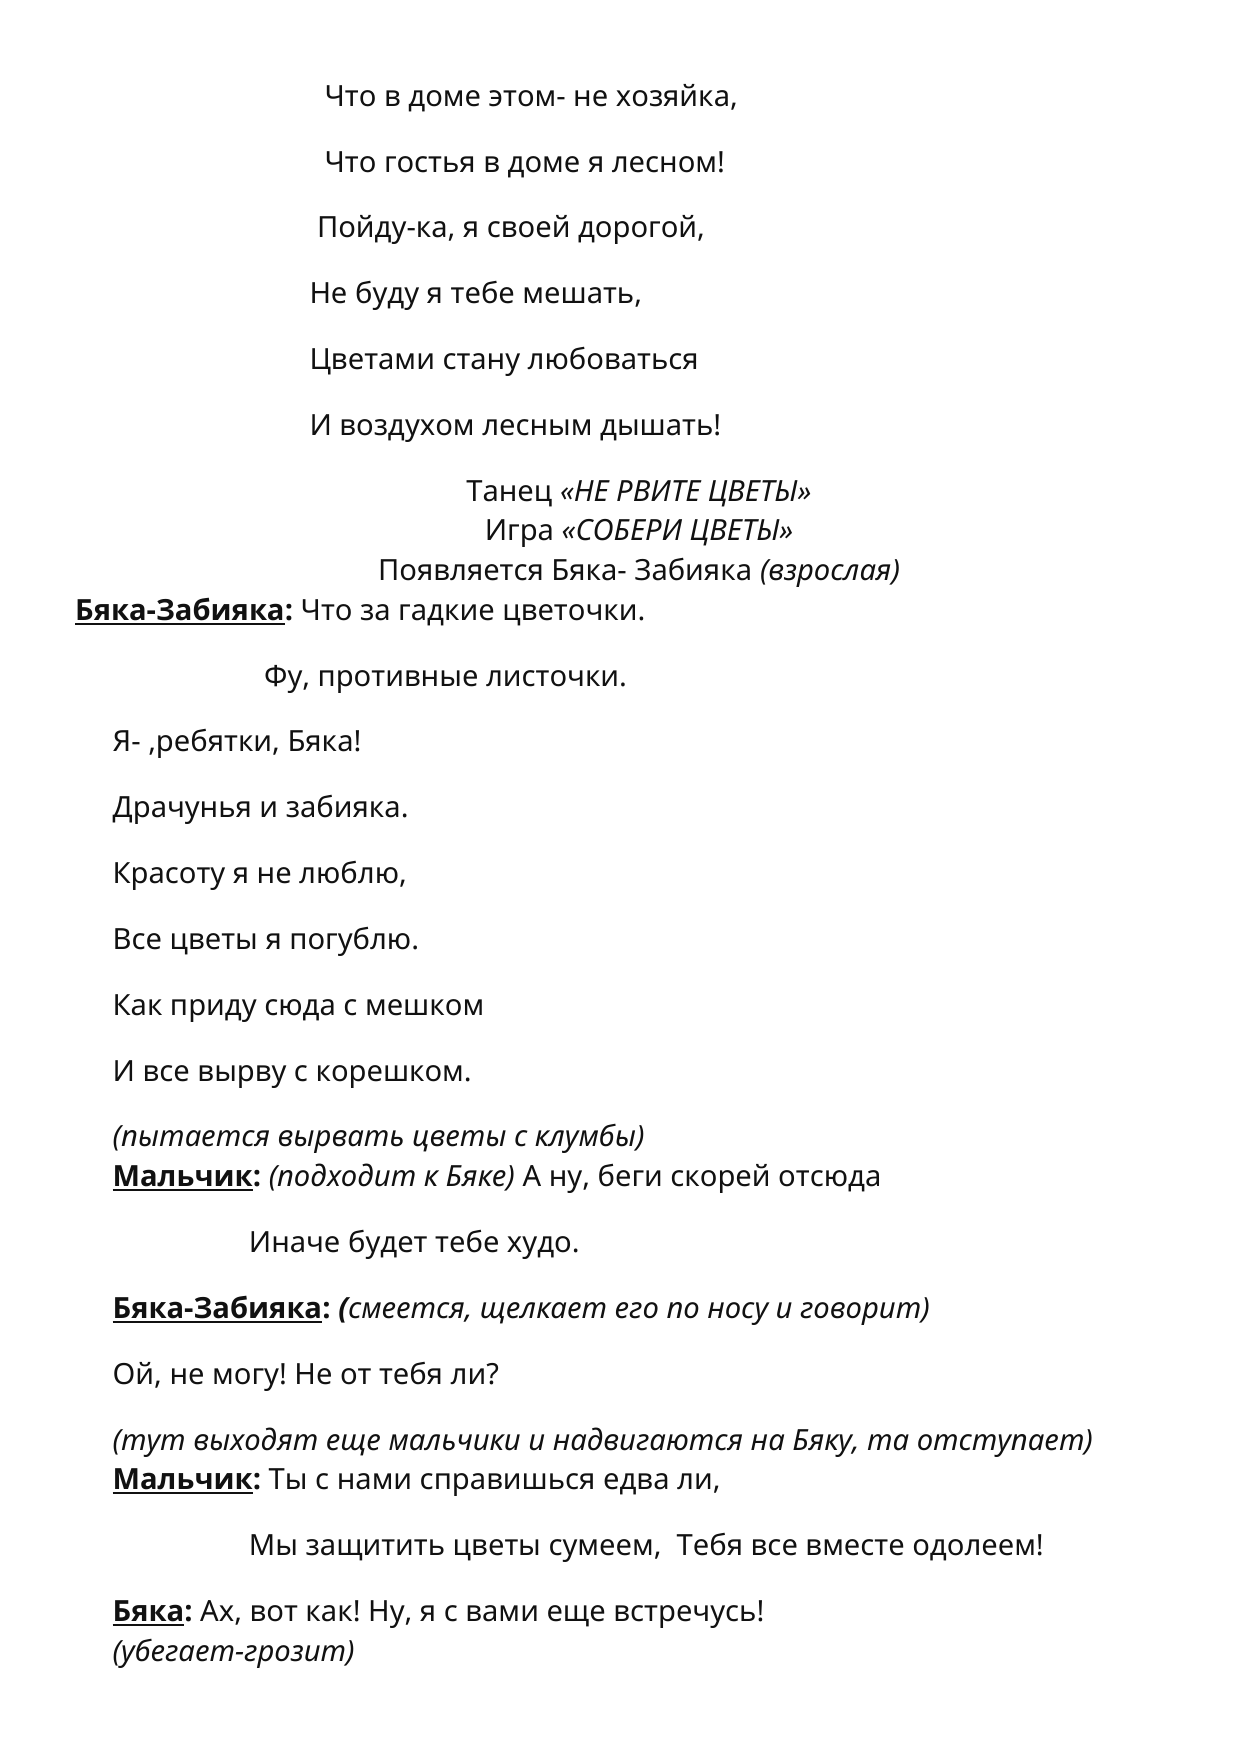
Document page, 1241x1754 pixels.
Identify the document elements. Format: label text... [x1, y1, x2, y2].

text Пойду-ка, я своей дорогой, [75, 207, 1165, 246]
text Цветами стану любоваться [75, 338, 1165, 378]
text Красоту я не люблю, [75, 852, 1165, 892]
text Мальчик: Ты с нами справишься едва ли, [75, 1458, 1165, 1498]
text Что в доме этом- не хозяйка, [75, 75, 1165, 115]
text Бяка-Забияка: Что за гадкие цветочки. [75, 589, 1165, 629]
text Танец «НЕ РВИТЕ ЦВЕТЫ» [75, 470, 1165, 510]
text Все цветы я погублю. [75, 918, 1165, 958]
text Иначе будет тебе худо. [75, 1221, 1165, 1261]
text Ой, не могу! Не от тебя ли? [75, 1353, 1165, 1393]
text И все вырву с корешком. [75, 1050, 1165, 1089]
text И воздухом лесным дышать! [75, 404, 1165, 444]
text (тут выходят еще мальчики и надвигаются на Бяку, та отступает) [75, 1419, 1165, 1458]
text (убегает-грозит) [75, 1630, 1165, 1669]
text Мы защитить цветы сумеем, Тебя все вместе одолеем! [75, 1524, 1165, 1564]
text Фу, противные листочки. [75, 655, 1165, 694]
text Не буду я тебе мешать, [75, 272, 1165, 312]
text Что гостья в доме я лесном! [75, 141, 1165, 181]
text (пытается вырвать цветы с клумбы) [75, 1116, 1165, 1155]
text Бяка-Забияка: (смеется, щелкает его по носу и говорит) [75, 1287, 1165, 1327]
text Появляется Бяка- Забияка (взрослая) [75, 549, 1165, 589]
text Бяка: Ах, вот как! Ну, я с вами еще встречусь! [75, 1590, 1165, 1630]
text Мальчик: (подходит к Бяке) А ну, беги скорей отсюда [75, 1155, 1165, 1195]
text Как приду сюда с мешком [75, 984, 1165, 1024]
text Игра «СОБЕРИ ЦВЕТЫ» [75, 510, 1165, 549]
text Я- ,ребятки, Бяка! [75, 721, 1165, 760]
text Драчунья и забияка. [75, 787, 1165, 826]
